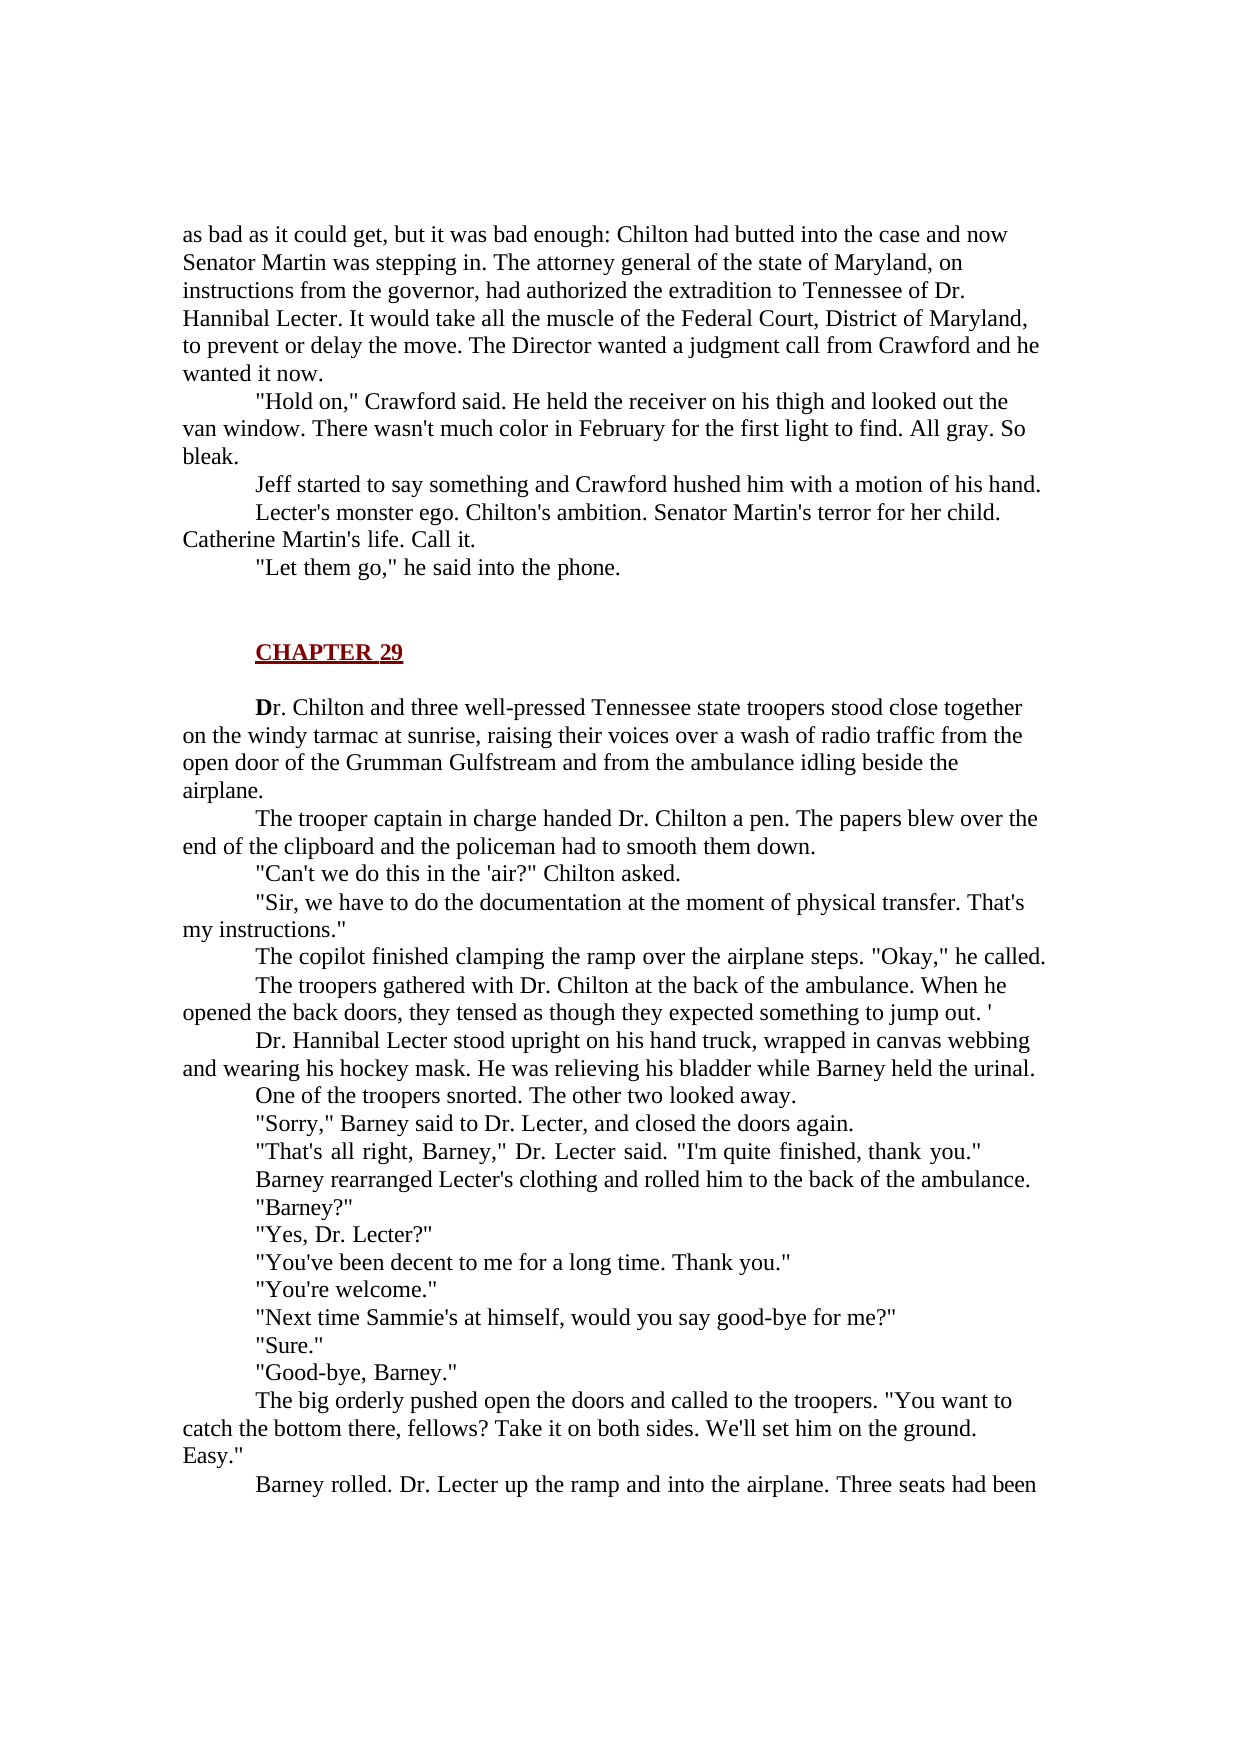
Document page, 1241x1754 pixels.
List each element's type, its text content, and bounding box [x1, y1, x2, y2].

text "Next time Sammie's at himself, would you say good-bye for me?" "Sure." [255, 1303, 927, 1359]
text The trooper captain in charge handed Dr. Chilton a pen. The papers blew over the end of the clipboard and the policeman had to smooth them down. [182, 804, 1051, 859]
text "Yes, Dr. Lecter?" [255, 1221, 1142, 1248]
text "Let them go," he said into the phone. [255, 553, 1142, 581]
text "Hold on," Crawford said. He held the receiver on his thigh and looked out the van window. There wasn't much color in February for the first light to find. All gray. So bleak. [182, 387, 1040, 470]
text Hannibal Lecter. It would take all the muscle of the Federal Court, District of Maryland, to prevent or delay the move. The Director wanted a judgment call from Crawford and he wanted it now. [182, 304, 1048, 386]
text "That's all right, Barney," Dr. Lecter said. "I'm quite finished, thank you." Barney rearranged Lecter's clothing and rolled him to the back of the ambulance. "Barney?" [255, 1137, 1040, 1220]
subtitle CHAPTER 29 [255, 638, 1142, 665]
text "Sir, we have to do the documentation at the moment of physical transfer. That's my instructions." [182, 887, 1051, 943]
text The copilot finished clamping the ramp over the airplane steps. "Okay," he called. [255, 943, 1142, 970]
text One of the troopers snorted. The other two looked away. "Sorry," Barney said to Dr. Lecter, and closed the doors again. [255, 1081, 875, 1137]
text "Can't we do this in the 'air?" Chilton asked. [255, 860, 1142, 887]
text Barney rolled. Dr. Lecter up the ramp and into the airplane. Three seats had been [255, 1470, 1142, 1497]
text "You've been decent to me for a long time. Thank you." "You're welcome." [255, 1248, 849, 1303]
text The big orderly pushed open the doors and called to the troopers. "You want to catch the bottom there, fellows? Take it on both sides. We'll set him on the ground. [182, 1386, 1051, 1442]
text Catherine Martin's life. Call it. [182, 526, 1142, 553]
text Dr. Chilton and three well-pressed Tennessee state troopers stood close together on the windy tarmac at sunrise, raising their voices over a wash of radio traffic from the open door of the Grumman Gulfstream and from the ambulance idling beside the airplane. [182, 693, 1037, 804]
text "Good-bye, Barney." [255, 1359, 1142, 1386]
text Easy." [182, 1442, 1142, 1469]
text The troopers gathered with Dr. Chilton at the back of the ambulance. When he opened the back doors, they tensed as though they expected something to jump out. ' [182, 971, 1051, 1026]
text Jeff started to say something and Crawford hushed him with a motion of his hand. Lecter's monster ego. Chilton's ambition. Senator Martin's terror for her child. [255, 470, 1051, 526]
text as bad as it could get, but it was bad enough: Chilton had butted into the case and now Senator Martin was stepping in. The attorney general of the state of Maryland, on instructions from the governor, had authorized the extradition to Tennessee of Dr. [182, 220, 1051, 303]
text Dr. Hannibal Lecter stood upright on his hand truck, wrapped in canvas webbing and wearing his hockey mask. He was relieving his bladder while Barney held the urinal. [182, 1026, 1051, 1081]
